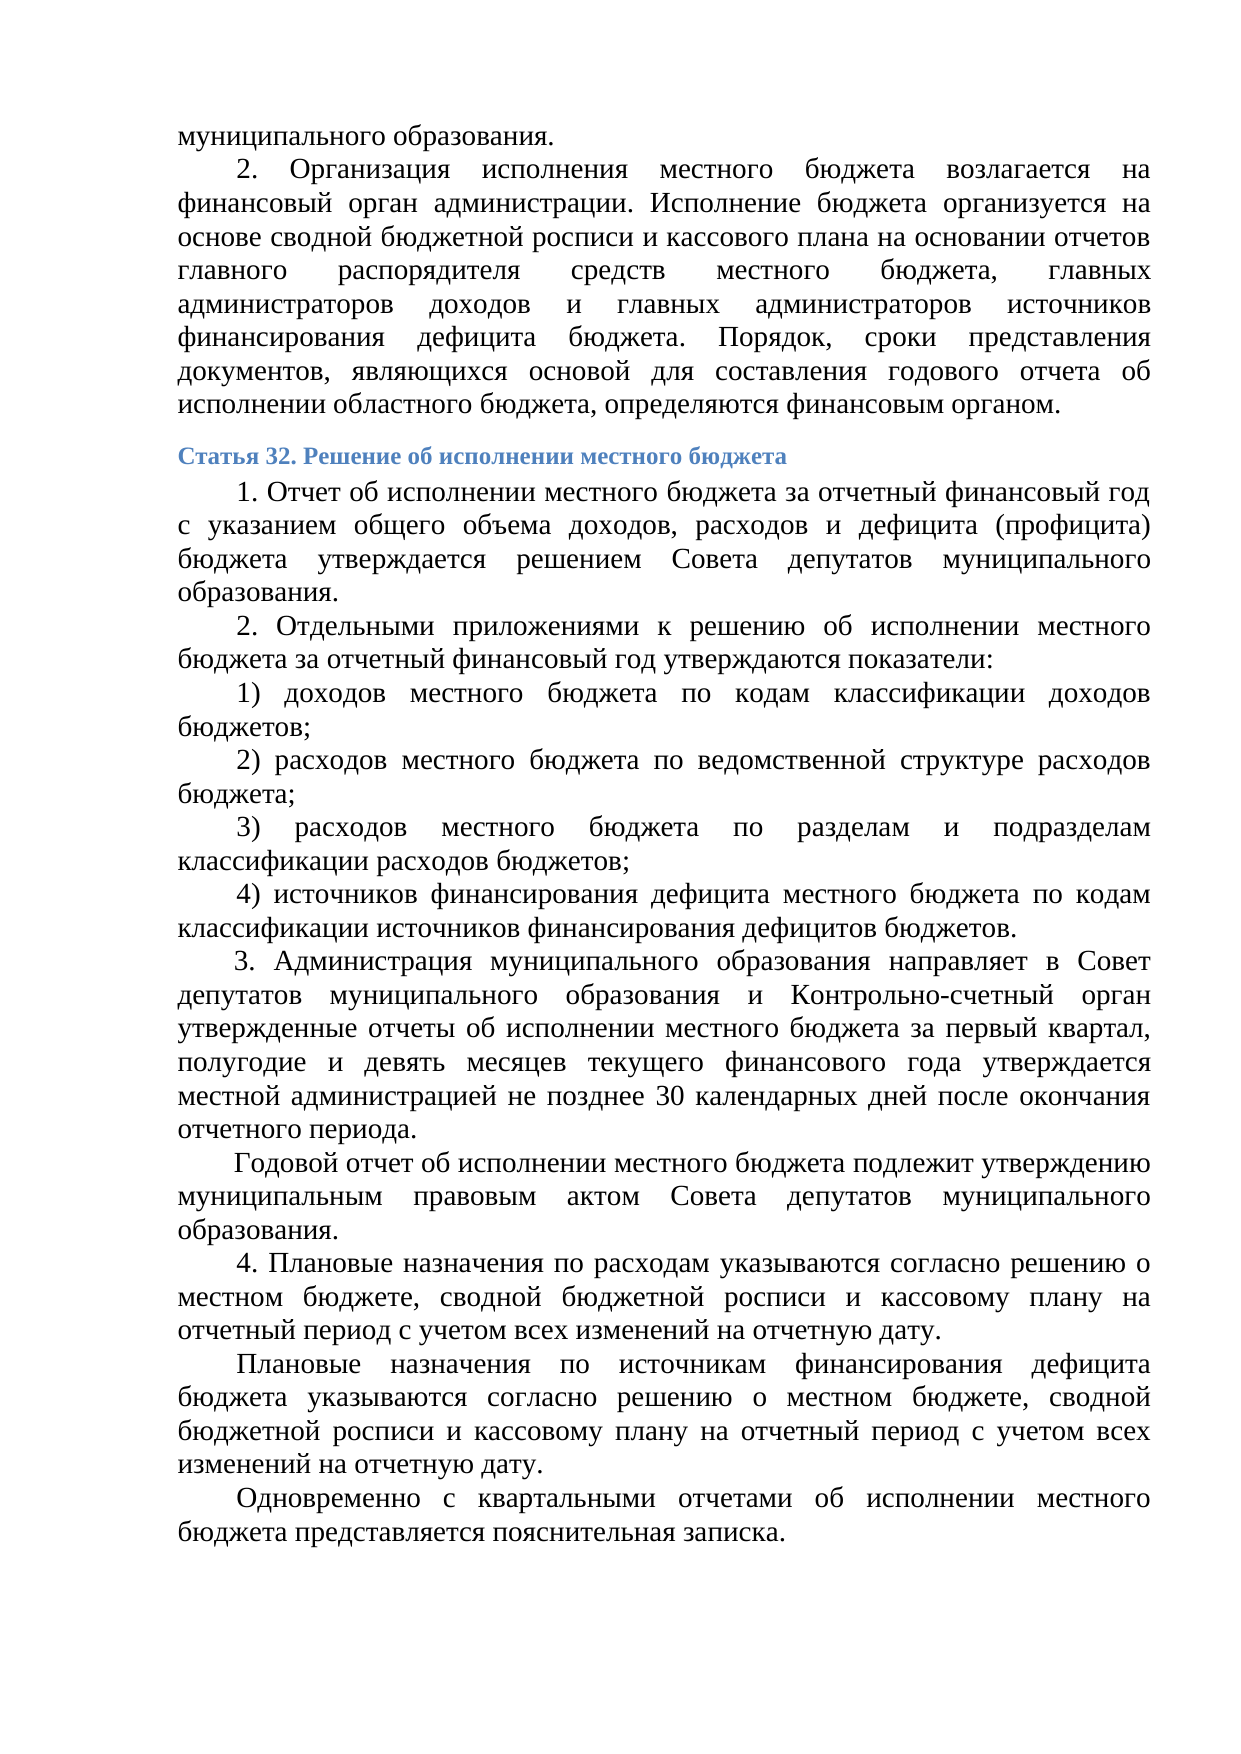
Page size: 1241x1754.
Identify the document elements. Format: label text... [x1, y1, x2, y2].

subtitle Статья 32. Решение об исполнении местного бюджета [177, 441, 1152, 469]
text 2. Отдельными приложениями к решению об исполнении местного бюджета за отчетный финансовый год утверждаются показатели: [177, 608, 1152, 675]
text 1. Отчет об исполнении местного бюджета за отчетный финансовый год с указанием общего объема доходов, расходов и дефицита (профицита) бюджета утверждается решением Совета депутатов муниципального образования. [177, 474, 1152, 608]
text 2. Организация исполнения местного бюджета возлагается на финансовый орган администрации. Исполнение бюджета организуется на основе сводной бюджетной росписи и кассового плана на основании отчетов главного распорядителя средств местного бюджета, главных администраторов доходов и главных администраторов источников финансирования дефицита бюджета. Порядок, сроки представления документов, являющихся основой для составления годового отчета об исполнении областного бюджета, определяются финансовым органом. [177, 152, 1152, 420]
text 3) расходов местного бюджета по разделам и подразделам классификации расходов бюджетов; [177, 809, 1152, 876]
text Одновременно с квартальными отчетами об исполнении местного бюджета представляется пояснительная записка. [177, 1480, 1152, 1547]
text 3. Администрация муниципального образования направляет в Совет депутатов муниципального образования и Контрольно-счетный орган утвержденные отчеты об исполнении местного бюджета за первый квартал, полугодие и девять месяцев текущего финансового года утверждается местной администрацией не позднее 30 календарных дней после окончания отчетного периода. [177, 943, 1152, 1145]
text 4. Плановые назначения по расходам указываются согласно решению о местном бюджете, сводной бюджетной росписи и кассовому плану на отчетный период с учетом всех изменений на отчетную дату. [177, 1245, 1152, 1346]
text Плановые назначения по источникам финансирования дефицита бюджета указываются согласно решению о местном бюджете, сводной бюджетной росписи и кассовому плану на отчетный период с учетом всех изменений на отчетную дату. [177, 1346, 1152, 1480]
text Годовой отчет об исполнении местного бюджета подлежит утверждению муниципальным правовым актом Совета депутатов муниципального образования. [177, 1145, 1152, 1245]
text 4) источников финансирования дефицита местного бюджета по кодам классификации источников финансирования дефицитов бюджетов. [177, 876, 1152, 943]
text 2) расходов местного бюджета по ведомственной структуре расходов бюджета; [177, 742, 1152, 809]
text 1) доходов местного бюджета по кодам классификации доходов бюджетов; [177, 675, 1152, 742]
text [177, 118, 1152, 152]
